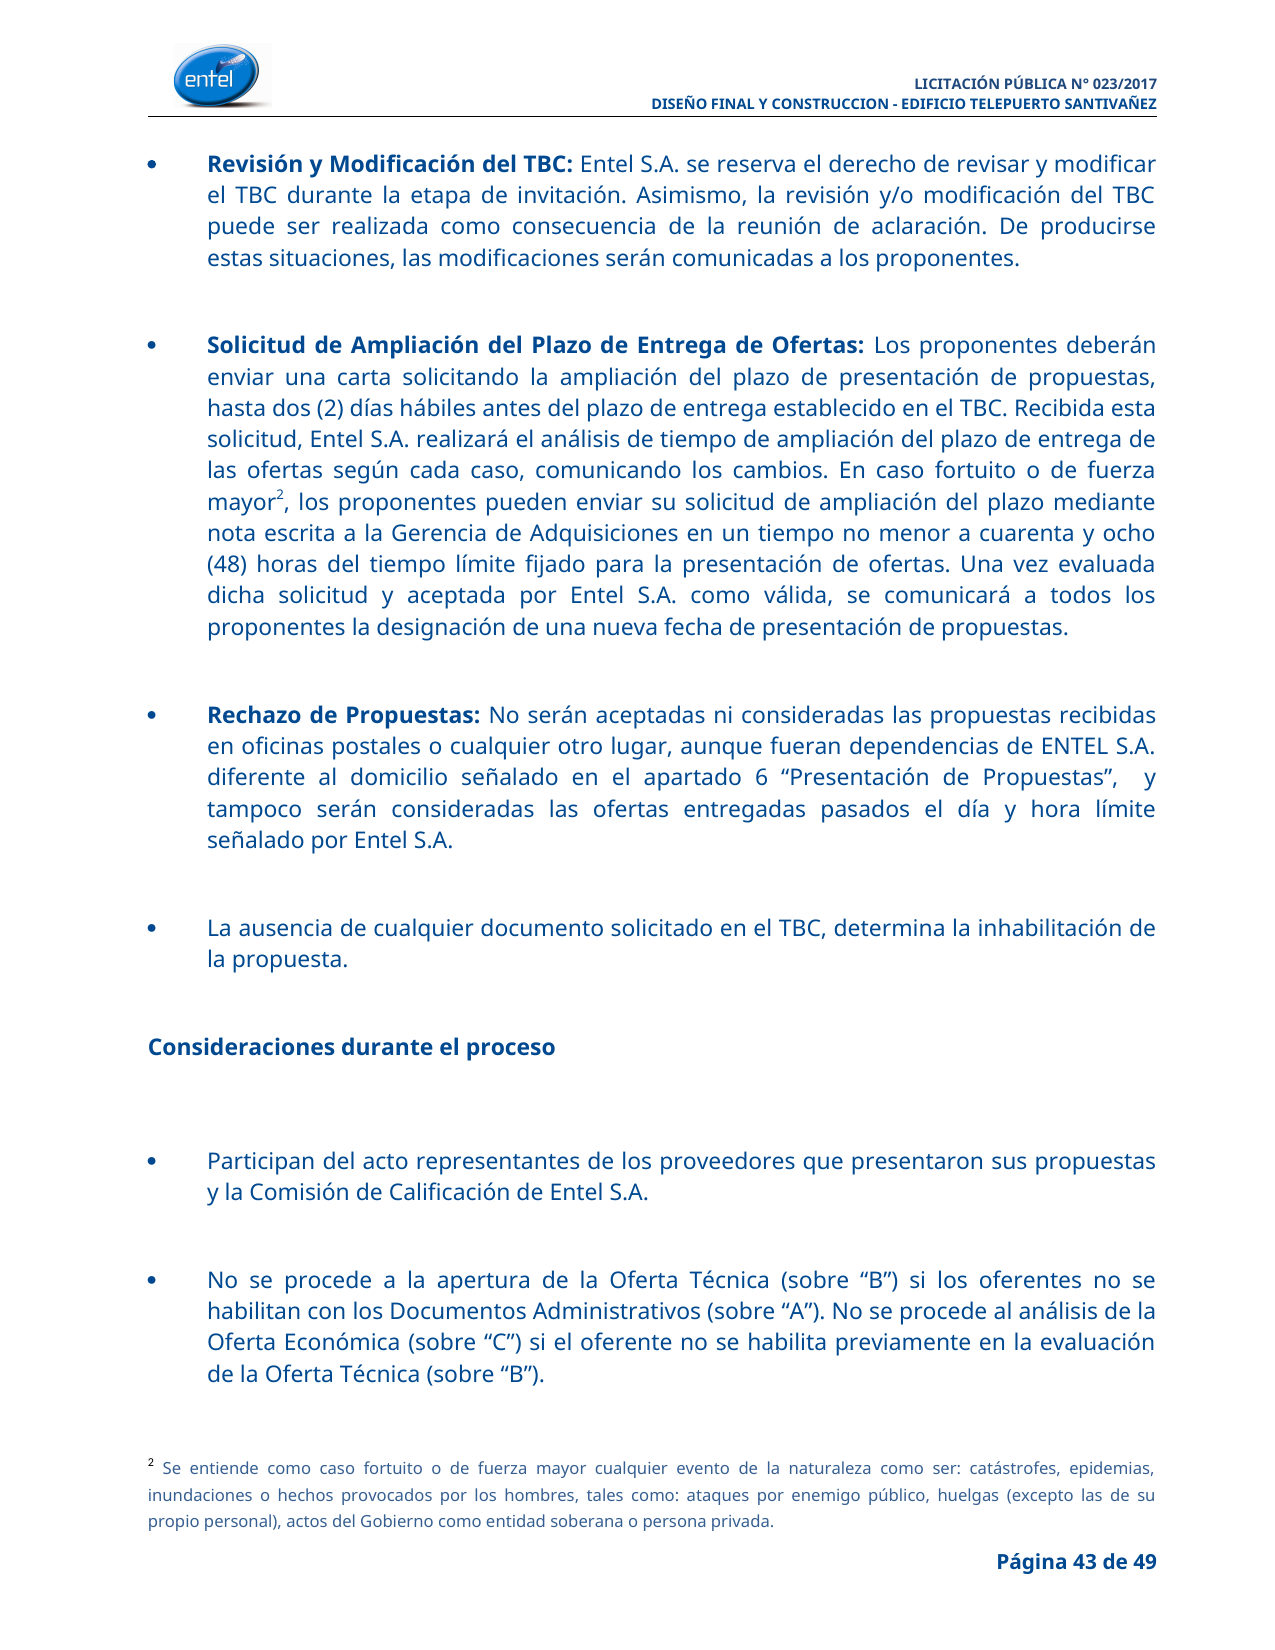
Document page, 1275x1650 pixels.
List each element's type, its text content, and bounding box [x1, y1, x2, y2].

list La ausencia de cualquier documento solicitado en el TBC, determina la inhabilitación de la propuesta. [148, 912, 1157, 974]
list Rechazo de Propuestas: No serán aceptadas ni consideradas las propuestas recibidas en oficinas postales o cualquier otro lugar, aunque fueran dependencias de ENTEL S.A. diferente al domicilio señalado en el apartado 6 “Presentación de Propuestas”, y tampoco serán consideradas las ofertas entregadas pasados el día y hora límite señalado por Entel S.A. [148, 699, 1157, 855]
text Consideraciones durante el proceso [148, 1031, 1157, 1062]
list No se procede a la apertura de la Oferta Técnica (sobre “B”) si los oferentes no se habilitan con los Documentos Administrativos (sobre “A”). No se procede al análisis de la Oferta Económica (sobre “C”) si el oferente no se habilita previamente en la evaluación de la Oferta Técnica (sobre “B”). [148, 1264, 1157, 1389]
list Solicitud de Ampliación del Plazo de Entrega de Ofertas: Los proponentes deberán enviar una carta solicitando la ampliación del plazo de presentación de propuestas, hasta dos (2) días hábiles antes del plazo de entrega establecido en el TBC. Recibida esta solicitud, Entel S.A. realizará el análisis de tiempo de ampliación del plazo de entrega de las ofertas según cada caso, comunicando los cambios. En caso fortuito o de fuerza mayor, los proponentes pueden enviar su solicitud de ampliación del plazo mediante nota escrita a la Gerencia de Adquisiciones en un tiempo no menor a cuarenta y ocho (48) horas del tiempo límite fijado para la presentación de ofertas. Una vez evaluada dicha solicitud y aceptada por Entel S.A. como válida, se comunicará a todos los proponentes la designación de una nueva fecha de presentación de propuestas. [148, 329, 1157, 642]
list Participan del acto representantes de los proveedores que presentaron sus propuestas y la Comisión de Calificación de Entel S.A. [148, 1144, 1157, 1207]
picture [173, 43, 272, 108]
list Revisión y Modificación del TBC: Entel S.A. se reserva el derecho de revisar y modificar el TBC durante la etapa de invitación. Asimismo, la revisión y/o modificación del TBC puede ser realizada como consecuencia de la reunión de aclaración. De producirse estas situaciones, las modificaciones serán comunicadas a los proponentes. [148, 148, 1157, 273]
